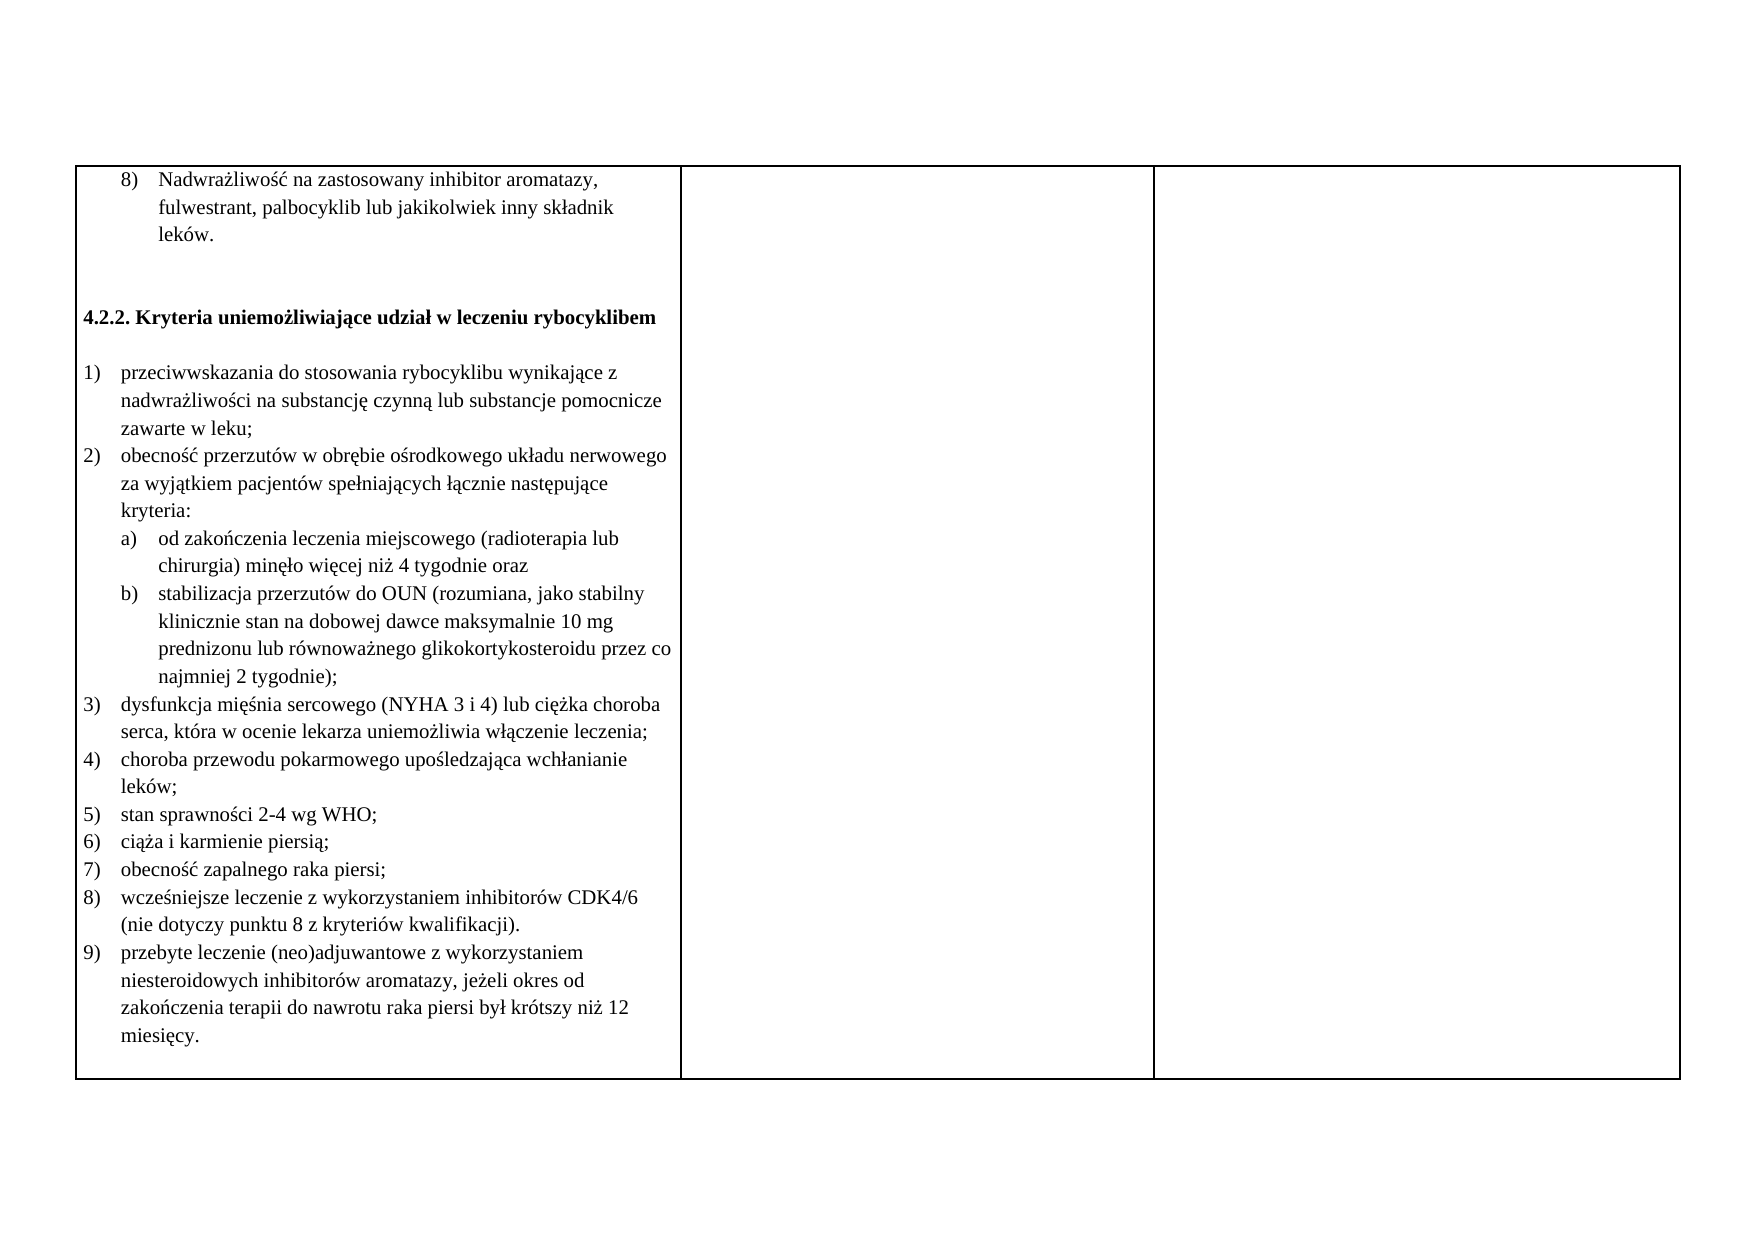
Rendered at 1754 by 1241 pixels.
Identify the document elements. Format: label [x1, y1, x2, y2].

table_cell [1155, 167, 1679, 1078]
table_cell [77, 167, 680, 1078]
table_cell [682, 167, 1153, 1078]
